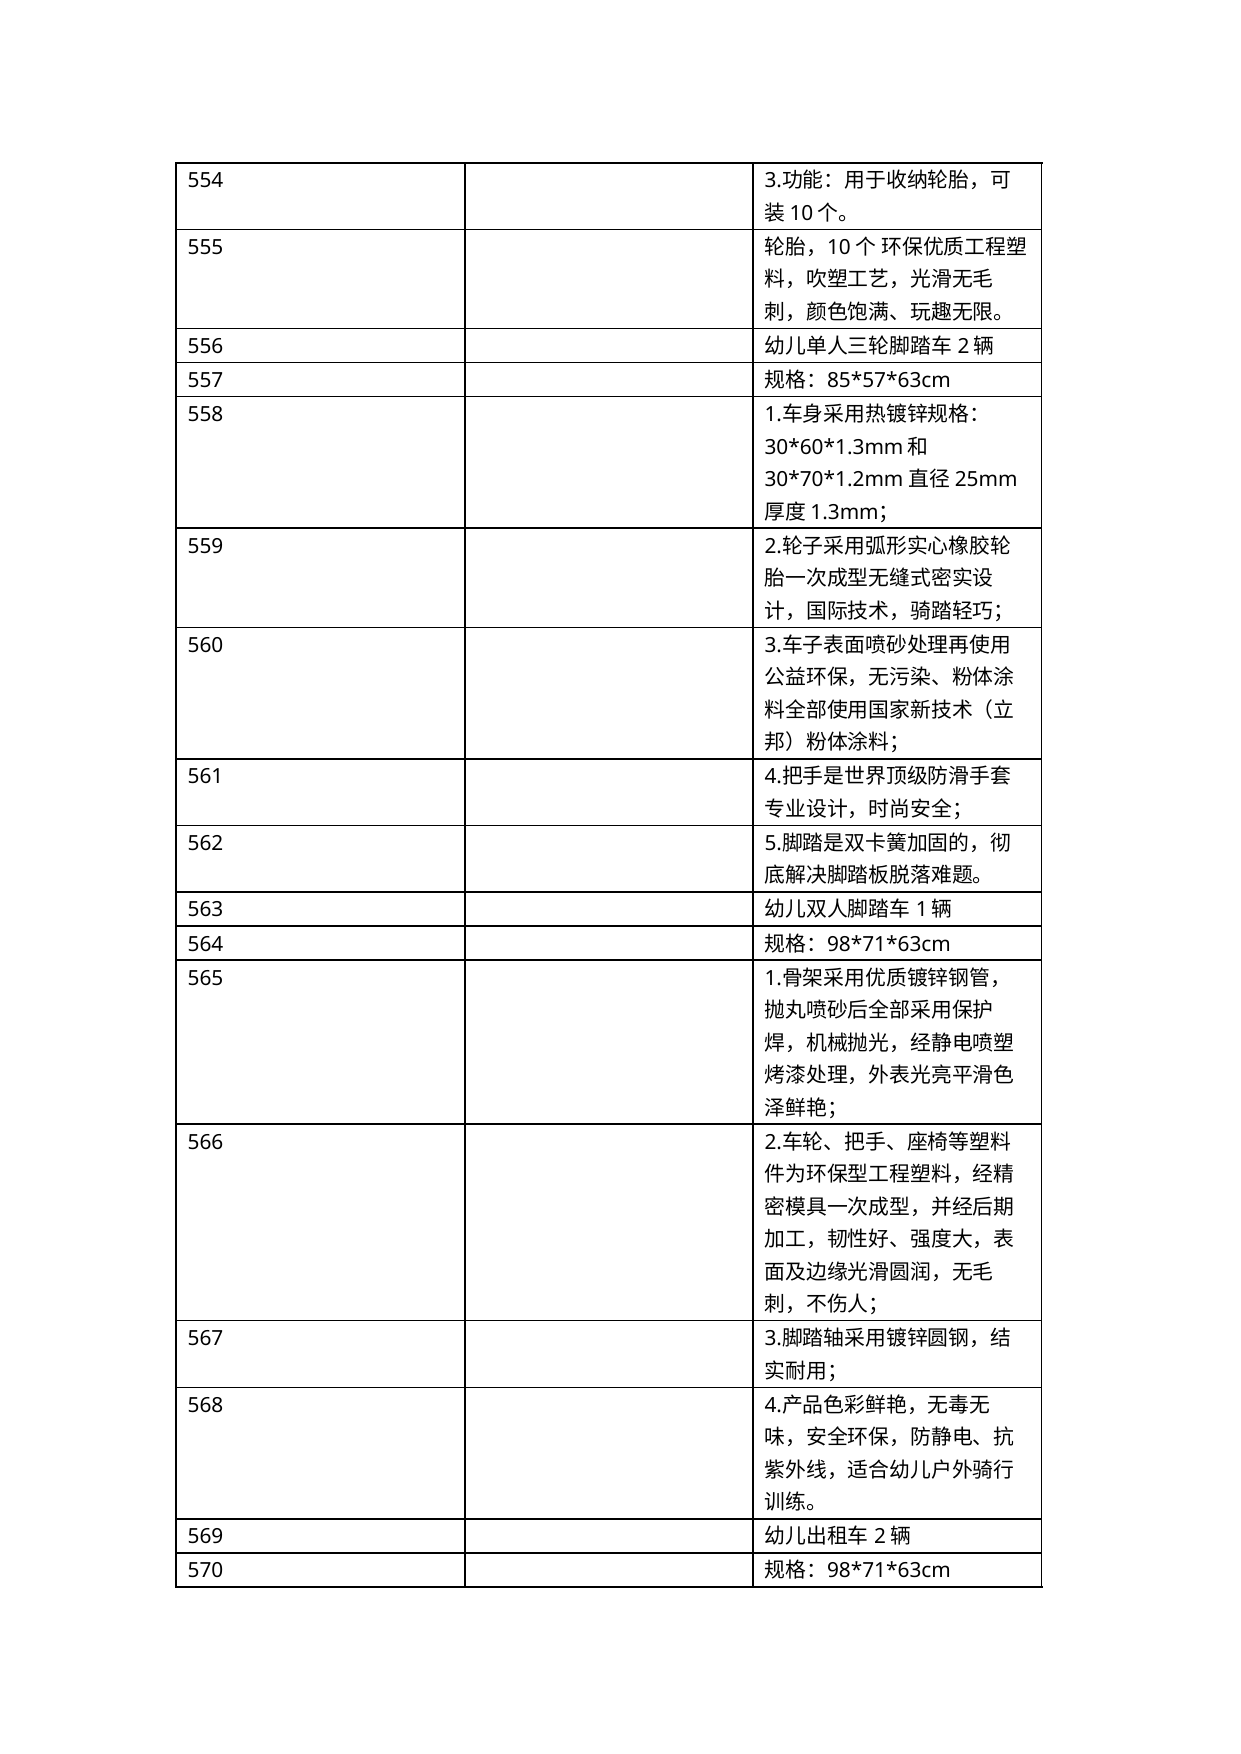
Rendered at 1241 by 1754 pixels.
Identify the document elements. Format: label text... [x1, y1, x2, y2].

table_cell [466, 329, 752, 362]
table_cell [466, 628, 752, 758]
table_cell 555 [177, 230, 464, 328]
table_cell 566 [177, 1125, 464, 1320]
table_cell 规格：85*57*63cm [754, 363, 1041, 396]
table_cell [466, 1388, 752, 1518]
table_cell [466, 230, 752, 328]
table_cell 4.把手是世界顶级防滑手套专业设计，时尚安全； [754, 760, 1041, 824]
table_cell [466, 1520, 752, 1552]
table_cell [466, 529, 752, 626]
table_cell [466, 363, 752, 396]
table_cell 4.产品色彩鲜艳，无毒无味，安全环保，防静电、抗紫外线，适合幼儿户外骑行训练。 [754, 1388, 1041, 1518]
table_cell 567 [177, 1321, 464, 1386]
table_cell 幼儿单人三轮脚踏车 2辆 [754, 329, 1041, 362]
table_cell 规格：98*71*63cm [754, 927, 1041, 959]
table_cell 557 [177, 363, 464, 396]
table_cell 3.车子表面喷砂处理再使用公益环保，无污染、粉体涂料全部使用国家新技术（立邦）粉体涂料； [754, 628, 1041, 758]
table_cell [466, 760, 752, 824]
table_cell 564 [177, 927, 464, 959]
table_cell 2.轮子采用弧形实心橡胶轮胎一次成型无缝式密实设计，国际技术，骑踏轻巧； [754, 529, 1041, 626]
table_cell 562 [177, 826, 464, 891]
table_cell 558 [177, 397, 464, 527]
table_cell 563 [177, 893, 464, 925]
table_cell 570 [177, 1554, 464, 1586]
table_cell 5.脚踏是双卡簧加固的，彻底解决脚踏板脱落难题。 [754, 826, 1041, 891]
table_cell [466, 826, 752, 891]
table_cell [466, 1125, 752, 1320]
table_cell [466, 164, 752, 228]
table_cell [466, 1321, 752, 1386]
table_cell 568 [177, 1388, 464, 1518]
table_cell 569 [177, 1520, 464, 1552]
table_cell [466, 397, 752, 527]
table_cell [466, 927, 752, 959]
table_cell 561 [177, 760, 464, 824]
table_cell 幼儿双人脚踏车 1辆 [754, 893, 1041, 925]
table_cell 3.脚踏轴采用镀锌圆钢，结实耐用； [754, 1321, 1041, 1386]
table_cell 559 [177, 529, 464, 626]
table_cell 轮胎，10个 环保优质工程塑料，吹塑工艺，光滑无毛刺，颜色饱满、玩趣无限。 [754, 230, 1041, 328]
table_cell 2.车轮、把手、座椅等塑料件为环保型工程塑料，经精密模具一次成型，并经后期加工，韧性好、强度大，表面及边缘光滑圆润，无毛刺，不伤人； [754, 1125, 1041, 1320]
table_cell 554 [177, 164, 464, 228]
table_cell 3.功能：用于收纳轮胎，可装10个。 [754, 164, 1041, 228]
table_cell 1.骨架采用优质镀锌钢管，抛丸喷砂后全部采用保护焊，机械抛光，经静电喷塑烤漆处理，外表光亮平滑色泽鲜艳； [754, 961, 1041, 1123]
table_cell 565 [177, 961, 464, 1123]
table_cell 556 [177, 329, 464, 362]
table_cell 1.车身采用热镀锌规格：30*60*1.3mm和30*70*1.2mm 直径25mm厚度1.3mm； [754, 397, 1041, 527]
table_cell [466, 893, 752, 925]
table_cell [466, 1554, 752, 1586]
table_cell [466, 961, 752, 1123]
table_cell 幼儿出租车 2辆 [754, 1520, 1041, 1552]
table_cell 规格：98*71*63cm [754, 1554, 1041, 1586]
table_cell 560 [177, 628, 464, 758]
